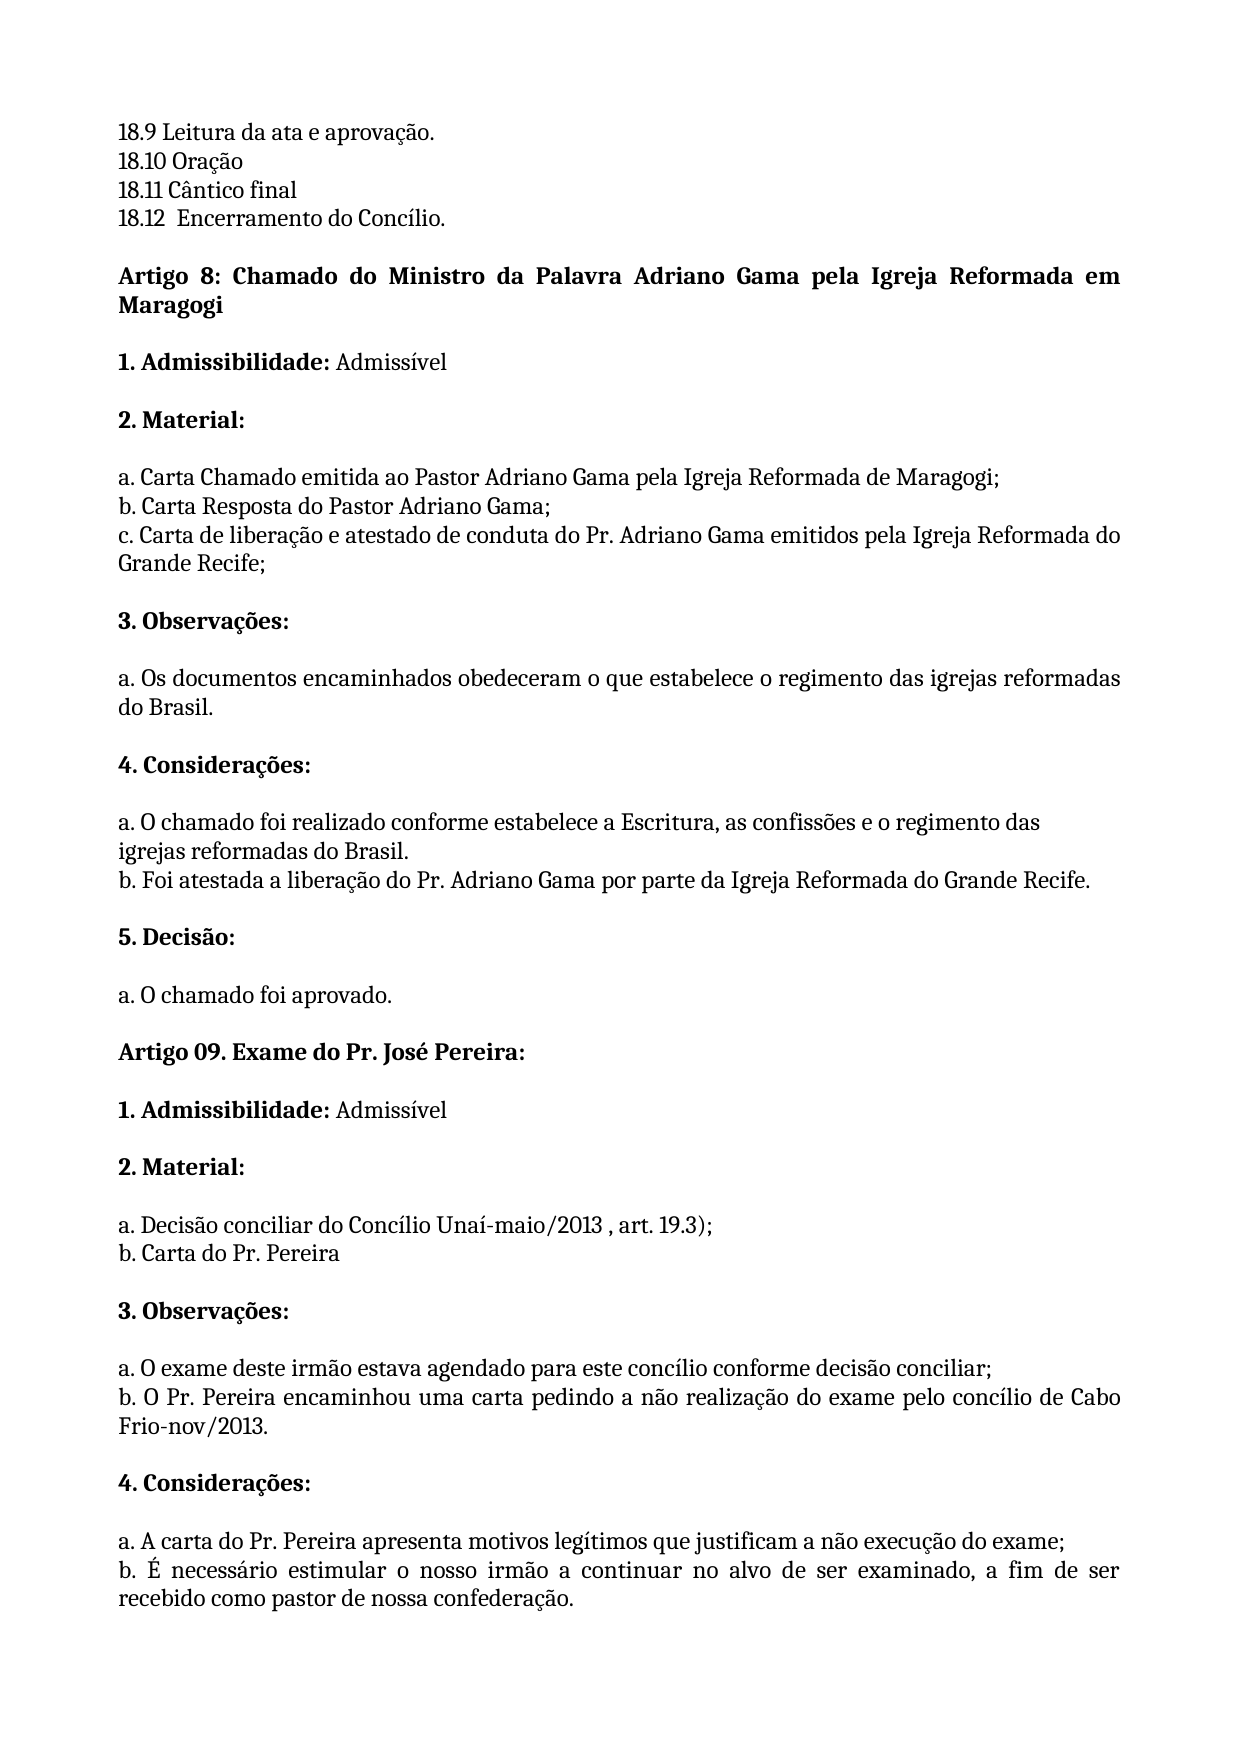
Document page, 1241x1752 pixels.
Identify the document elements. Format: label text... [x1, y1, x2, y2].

text 18.10 Oração [118, 147, 1122, 176]
text a. O exame deste irmão estava agendado para este concílio conforme decisão conciliar; [118, 1354, 1122, 1383]
text a. O chamado foi aprovado. [118, 981, 1122, 1009]
text b. Carta Resposta do Pastor Adriano Gama; [118, 492, 1122, 521]
text a. A carta do Pr. Pereira apresenta motivos legítimos que justificam a não execução do exame; [118, 1527, 1122, 1556]
text Artigo 8: Chamado do Ministro da Palavra Adriano Gama pela Igreja Reformada em Maragogi [118, 262, 1122, 319]
text b. Foi atestada a liberação do Pr. Adriano Gama por parte da Igreja Reformada do Grande Recife. [118, 866, 1122, 894]
text 2. Material: [118, 1153, 1122, 1182]
text 2. Material: [118, 406, 1122, 434]
text 18.11 Cântico final [118, 176, 1122, 204]
text b. Carta do Pr. Pereira [118, 1239, 1122, 1268]
text b. O Pr. Pereira encaminhou uma carta pedindo a não realização do exame pelo concílio de Cabo Frio-nov/2013. [118, 1383, 1122, 1441]
text 1. Admissibilidade: Admissível [118, 1096, 1122, 1124]
text a. Os documentos encaminhados obedeceram o que estabelece o regimento das igrejas reformadas do Brasil. [118, 664, 1122, 722]
text 3. Observações: [118, 1297, 1122, 1326]
text 4. Considerações: [118, 1469, 1122, 1498]
text 5. Decisão: [118, 923, 1122, 952]
text b. É necessário estimular o nosso irmão a continuar no alvo de ser examinado, a fim de ser recebido como pastor de nossa confederação. [118, 1556, 1122, 1613]
text 1. Admissibilidade: Admissível [118, 348, 1122, 377]
text 3. Observações: [118, 607, 1122, 636]
text c. Carta de liberação e atestado de conduta do Pr. Adriano Gama emitidos pela Igreja Reformada do Grande Recife; [118, 521, 1122, 578]
text igrejas reformadas do Brasil. [118, 837, 1122, 866]
text 18.9 Leitura da ata e aprovação. [118, 118, 1122, 147]
text 4. Considerações: [118, 751, 1122, 779]
text 18.12 Encerramento do Concílio. [118, 204, 1122, 233]
text Artigo 09. Exame do Pr. José Pereira: [118, 1038, 1122, 1067]
text a. Carta Chamado emitida ao Pastor Adriano Gama pela Igreja Reformada de Maragogi; [118, 463, 1122, 492]
text a. Decisão conciliar do Concílio Unaí-maio/2013 , art. 19.3); [118, 1211, 1122, 1239]
text a. O chamado foi realizado conforme estabelece a Escritura, as confissões e o regimento das [118, 808, 1122, 837]
